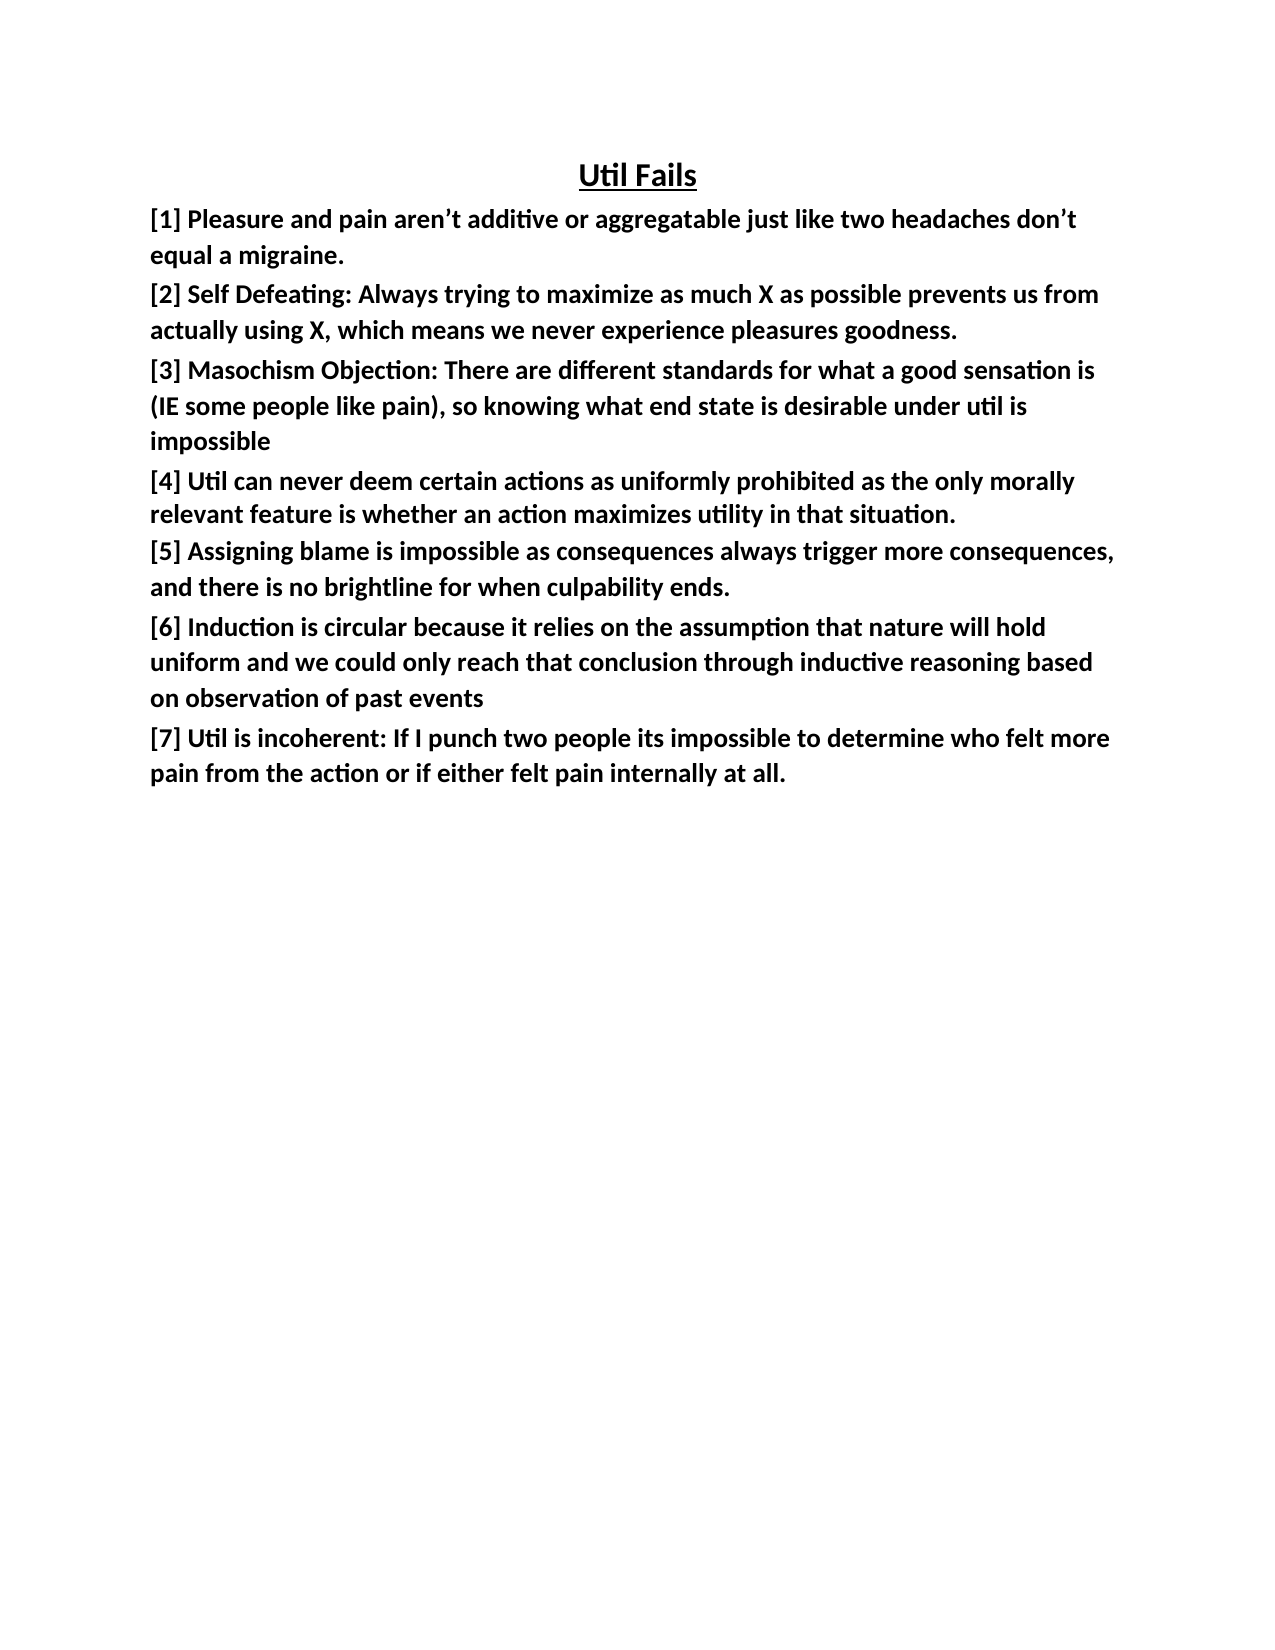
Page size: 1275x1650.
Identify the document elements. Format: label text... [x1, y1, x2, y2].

subtitle [7] Util is incoherent: If I punch two people its impossible to determine who felt more pain from the action or if either felt pain internally at all. [150, 721, 1125, 789]
subtitle [4] Util can never deem certain actions as uniformly prohibited as the only morally relevant feature is whether an action maximizes utility in that situation. [150, 464, 1125, 530]
subtitle Util Fails [150, 154, 1125, 195]
subtitle [1] Pleasure and pain aren’t additive or aggregatable just like two headaches don’t equal a migraine. [150, 202, 1125, 271]
subtitle [3] Masochism Objection: There are different standards for what a good sensation is (IE some people like pain), so knowing what end state is desirable under util is impossible [150, 353, 1125, 457]
subtitle [2] Self Defeating: Always trying to maximize as much X as possible prevents us from actually using X, which means we never experience pleasures goodness. [150, 278, 1125, 346]
subtitle [6] Induction is circular because it relies on the assumption that nature will hold uniform and we could only reach that conclusion through inductive reasoning based on observation of past events [150, 610, 1125, 714]
subtitle [5] Assigning blame is impossible as consequences always trigger more consequences, and there is no brightline for when culpability ends. [150, 534, 1125, 603]
